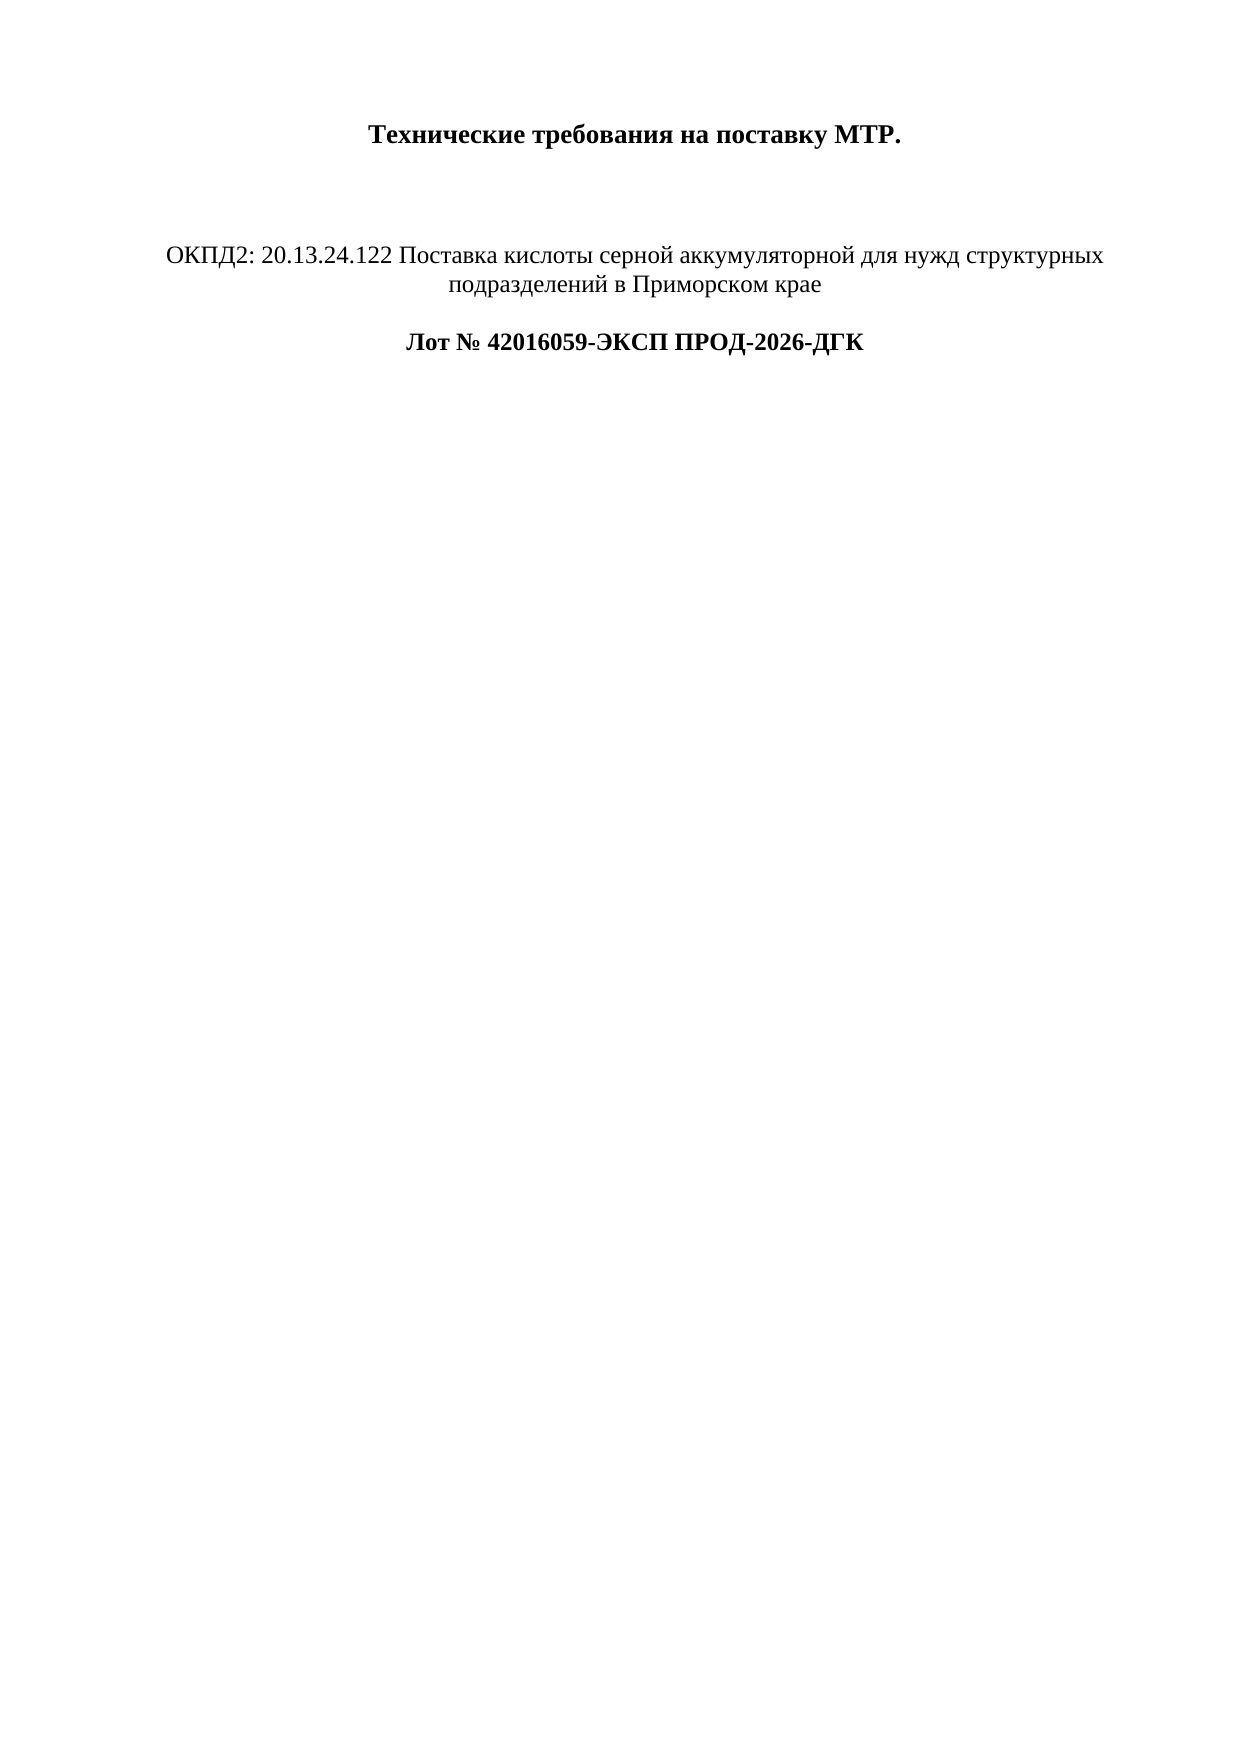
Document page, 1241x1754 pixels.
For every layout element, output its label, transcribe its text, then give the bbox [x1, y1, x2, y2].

text Технические требования на поставку МТР. [118, 118, 1152, 149]
text ОКПД2: 20.13.24.122 Поставка кислоты серной аккумуляторной для нужд структурных подразделений в Приморском крае [118, 240, 1152, 298]
text Лот № 42016059-ЭКСП ПРОД-2026-ДГК [118, 327, 1152, 355]
